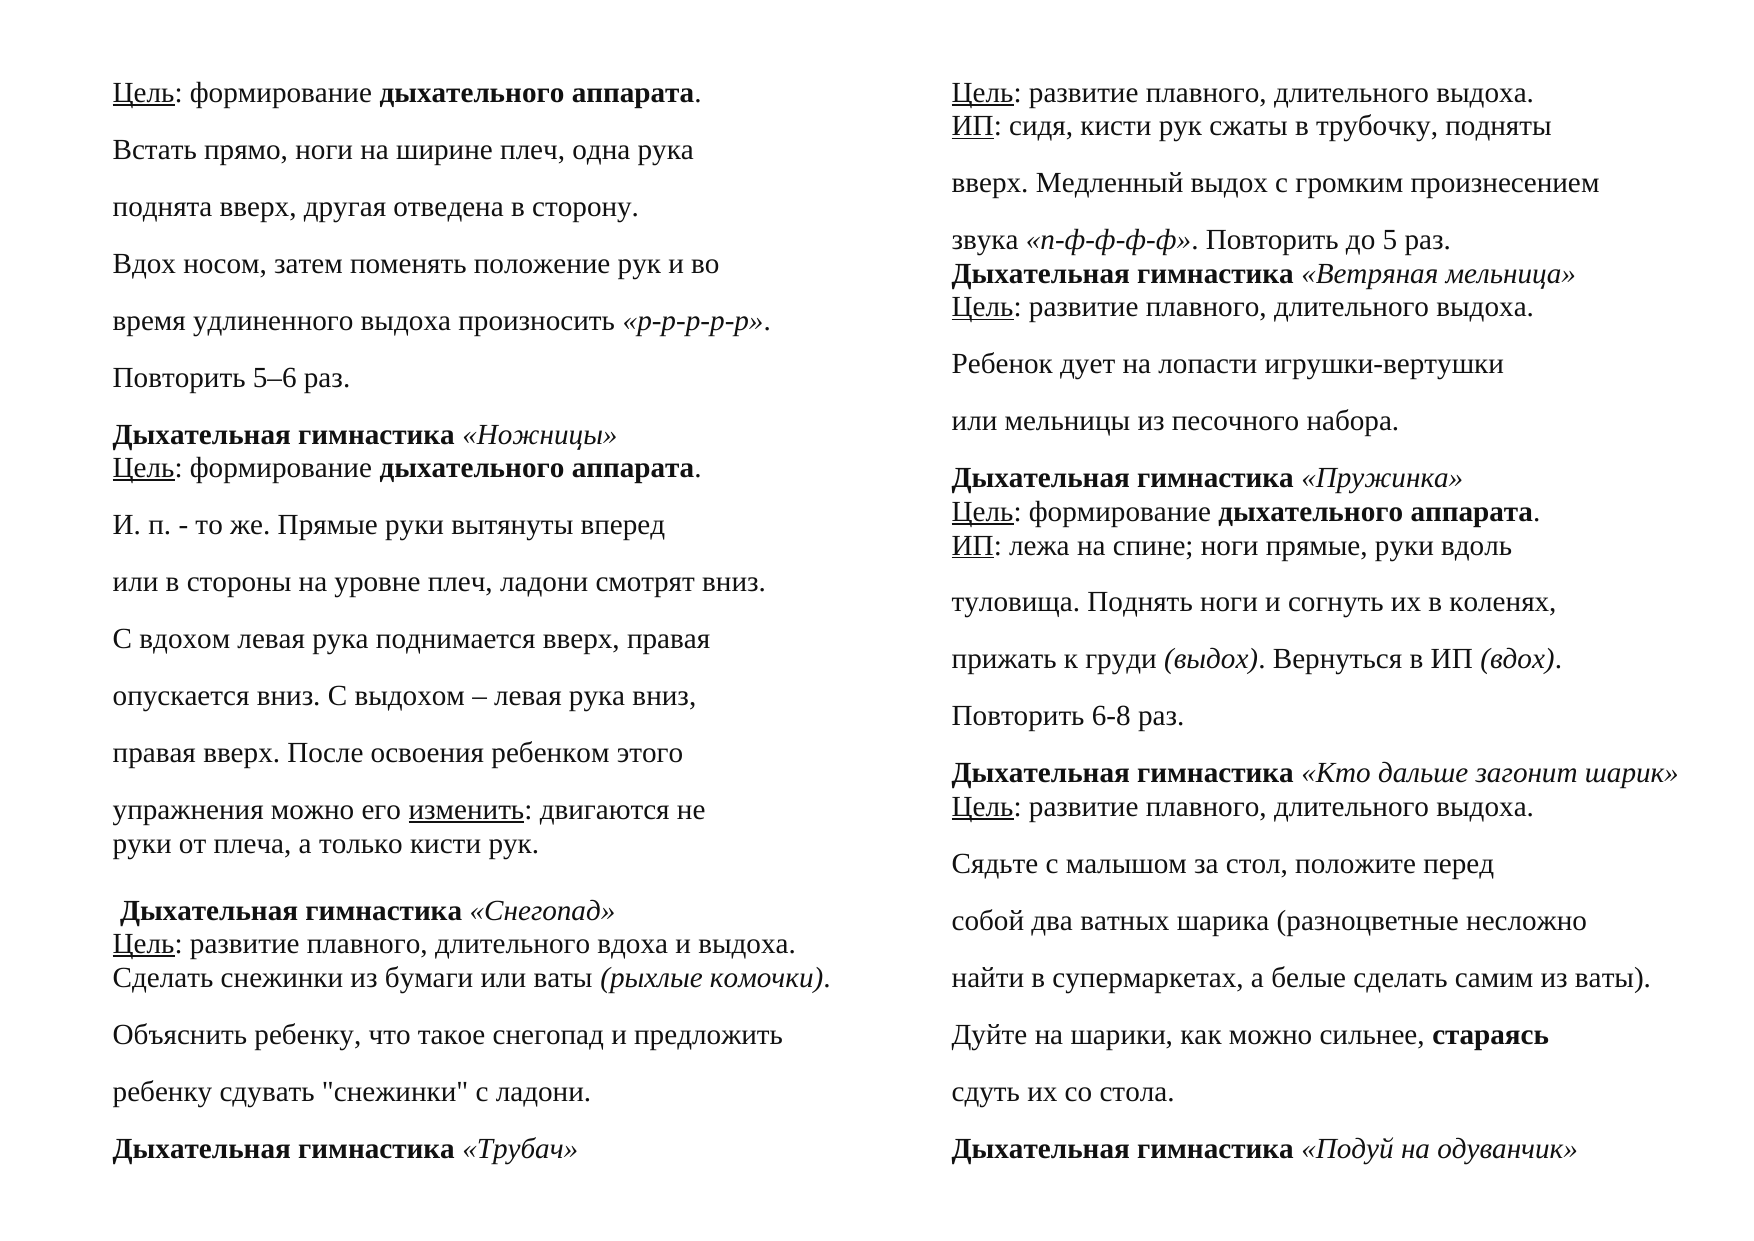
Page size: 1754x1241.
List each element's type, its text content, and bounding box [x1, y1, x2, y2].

text или в стороны на уровне плеч, ладони смотрят вниз. [75, 564, 840, 598]
text Дыхательная гимнастика «Ножницы» [75, 417, 840, 450]
text С вдохом левая рука поднимается вверх, правая [75, 621, 840, 655]
text Объяснить ребенку, что такое снегопад и предложить [75, 1017, 840, 1051]
text Вдох носом, затем поменять положение рук и во [75, 246, 840, 279]
text опускается вниз. С выдохом – левая рука вниз, [75, 678, 840, 712]
text руки от плеча, а только кисти рук. [75, 826, 840, 859]
text ребенку сдувать "снежинки" с ладони. [75, 1074, 840, 1107]
text Дыхательная гимнастика «Трубач» [75, 1131, 840, 1164]
text Цель: формирование дыхательного аппарата. [914, 494, 1679, 528]
text Дыхательная гимнастика «Подуй на одуванчик» [914, 1131, 1679, 1164]
text Повторить 5–6 раз. [75, 360, 840, 393]
text Дыхательная гимнастика «Пружинка» [914, 461, 1679, 494]
text Цель: развитие плавного, длительного выдоха. [914, 75, 1679, 108]
text Цель: развитие плавного, длительного выдоха. [914, 789, 1679, 823]
text найти в супермаркетах, а белые сделать самим из ваты). [914, 960, 1679, 993]
text Сделать снежинки из бумаги или ваты (рыхлые комочки). [75, 960, 840, 993]
text Дуйте на шарики, как можно сильнее, стараясь [914, 1017, 1679, 1051]
text Цель: развитие плавного, длительного выдоха. [914, 289, 1679, 323]
text время удлиненного выдоха произносить «р-р-р-р-р». [75, 303, 840, 336]
text поднята вверх, другая отведена в сторону. [75, 189, 840, 222]
text сдуть их со стола. [914, 1074, 1679, 1107]
text туловища. Поднять ноги и согнуть их в коленях, [914, 584, 1679, 618]
text Дыхательная гимнастика «Снегопад» [75, 893, 840, 926]
text или мельницы из песочного набора. [914, 403, 1679, 437]
text ИП: сидя, кисти рук сжаты в трубочку, подняты [914, 108, 1679, 142]
text И. п. - то же. Прямые руки вытянуты вперед [75, 507, 840, 541]
text Встать прямо, ноги на ширине плеч, одна рука [75, 132, 840, 166]
text Цель: формирование дыхательного аппарата. [75, 450, 840, 484]
text прижать к груди (выдох). Вернуться в ИП (вдох). [914, 642, 1679, 675]
text ИП: лежа на спине; ноги прямые, руки вдоль [914, 528, 1679, 561]
text правая вверх. После освоения ребенком этого [75, 735, 840, 769]
text Дыхательная гимнастика «Ветряная мельница» [914, 256, 1679, 289]
text упражнения можно его изменить: двигаются не [75, 792, 840, 826]
text вверх. Медленный выдох с громким произнесением [914, 166, 1679, 199]
text Ребенок дует на лопасти игрушки-вертушки [914, 347, 1679, 380]
text собой два ватных шарика (разноцветные несложно [914, 903, 1679, 937]
text Цель: развитие плавного, длительного вдоха и выдоха. [75, 926, 840, 960]
text Цель: формирование дыхательного аппарата. [75, 75, 840, 108]
text Повторить 6-8 раз. [914, 698, 1679, 732]
text звука «п-ф-ф-ф-ф». Повторить до 5 раз. [914, 222, 1679, 256]
text Дыхательная гимнастика «Кто дальше загонит шарик» [914, 756, 1679, 789]
text Сядьте с малышом за стол, положите перед [914, 846, 1679, 879]
